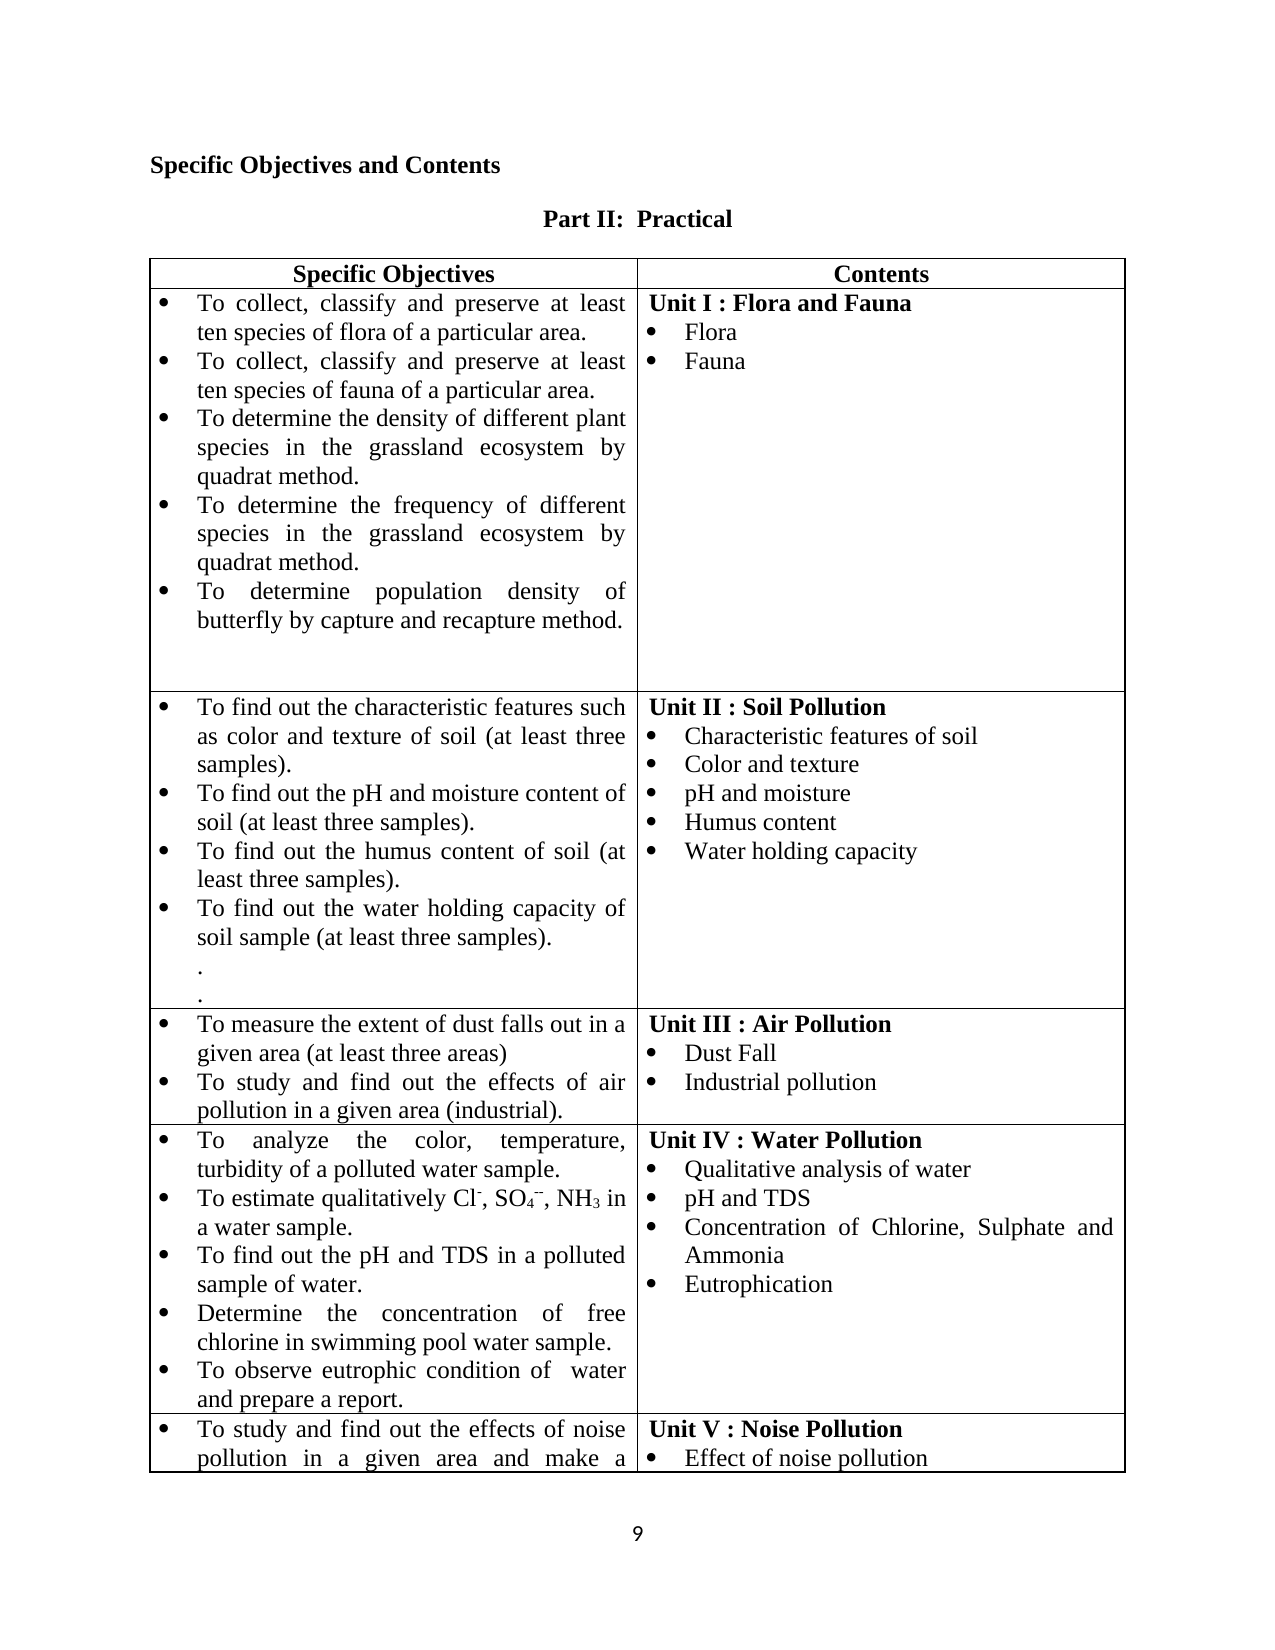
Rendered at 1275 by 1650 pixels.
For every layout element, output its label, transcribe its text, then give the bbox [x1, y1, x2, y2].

table_cell To measure the extent of dust falls out in a given area (at least three areas) To study and find out the effects of air pollution in a given area (industrial). [151, 1009, 637, 1124]
table_cell To analyze the color, temperature, turbidity of a polluted water sample. To estimate qualitatively Cl-, SO4--, NH3 in a water sample. To find out the pH and TDS in a polluted sample of water. Determine the concentration of free chlorine in swimming pool water sample. To observe eutrophic condition of water and prepare a report. [151, 1125, 637, 1413]
table_header Contents [638, 259, 1124, 287]
text Specific Objectives and Contents [150, 150, 1125, 179]
table_cell Unit III : Air Pollution Dust Fall Industrial pollution [638, 1009, 1124, 1124]
table_header Specific Objectives [151, 259, 637, 287]
table_cell To collect, classify and preserve at least ten species of flora of a particular area. To collect, classify and preserve at least ten species of fauna of a particular area. To determine the density of different plant species in the grassland ecosystem by quadrat method. To determine the frequency of different species in the grassland ecosystem by quadrat method. To determine population density of butterfly by capture and recapture method. [151, 289, 637, 691]
text Part II: Practical [150, 204, 1125, 233]
table_cell Unit II : Soil Pollution Characteristic features of soil Color and texture pH and moisture Humus content Water holding capacity [638, 692, 1124, 1008]
table_cell To find out the characteristic features such as color and texture of soil (at least three samples). To find out the pH and moisture content of soil (at least three samples). To find out the humus content of soil (at least three samples). To find out the water holding capacity of soil sample (at least three samples). . . [151, 692, 637, 1008]
table_cell Unit I : Flora and Fauna Flora Fauna [638, 289, 1124, 691]
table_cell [638, 1414, 1124, 1471]
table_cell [151, 1414, 637, 1471]
table_cell Unit IV : Water Pollution Qualitative analysis of water pH and TDS Concentration of Chlorine, Sulphate and Ammonia Eutrophication [638, 1125, 1124, 1413]
